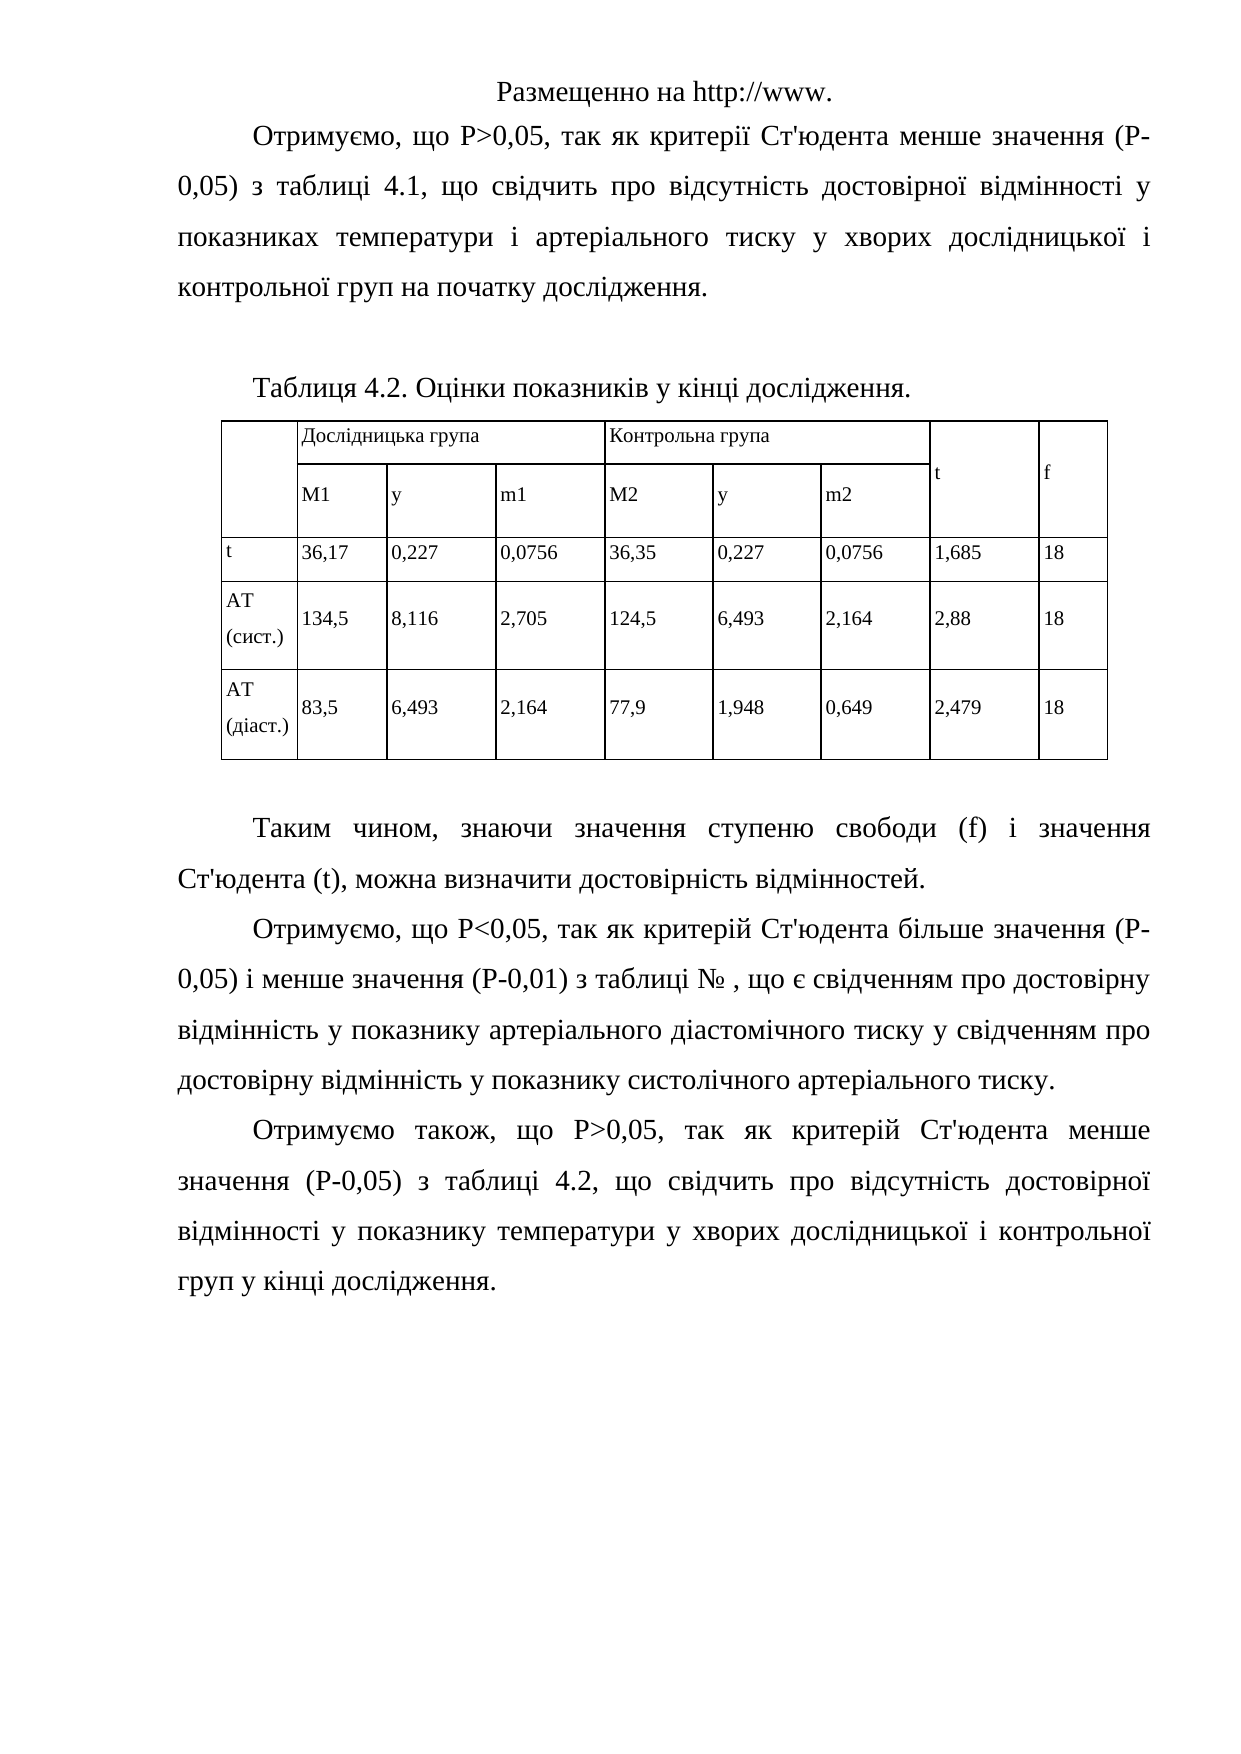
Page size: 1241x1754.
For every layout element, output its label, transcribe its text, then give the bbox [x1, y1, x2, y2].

table_cell m1 [497, 465, 604, 537]
text Таким чином, знаючи значення ступеню свободи (f) і значення Ст'юдента (t), можна визначити достовірність відмінностей. [177, 811, 1152, 894]
table_cell 2,479 [931, 670, 1038, 759]
table_cell AT (діаст.) [222, 670, 297, 759]
table_cell 0,227 [388, 538, 495, 581]
table_cell у [714, 465, 820, 537]
table_cell 2,705 [497, 582, 604, 669]
table_cell M2 [606, 465, 712, 537]
text Отримуємо, що Р<0,05, так як критерій Ст'юдента більше значення (Р-0,05) і менше значення (Р-0,01) з таблиці № , що є свідченням про достовірну відмінність у показнику артеріального діастомічного тиску у свідченням про достовірну відмінність у показнику систолічного артеріального тиску. [177, 911, 1152, 1096]
table_cell 36,17 [298, 538, 386, 581]
table_cell 36,35 [606, 538, 712, 581]
table_cell 0,649 [822, 670, 929, 759]
table_cell 1,948 [714, 670, 820, 759]
table_cell 2,88 [931, 582, 1038, 669]
table_cell 8,116 [388, 582, 495, 669]
table_cell 77,9 [606, 670, 712, 759]
table_cell 1,685 [931, 538, 1038, 581]
table_header [222, 422, 297, 463]
table_cell 2,164 [497, 670, 604, 759]
table_header Контрольна група [606, 422, 929, 463]
table_cell 0,0756 [497, 538, 604, 581]
table_cell m2 [822, 465, 929, 537]
table_cell 18 [1040, 582, 1107, 669]
table_cell 18 [1040, 538, 1107, 581]
table_cell 2,164 [822, 582, 929, 669]
table_cell t [222, 538, 297, 581]
table_cell [222, 463, 297, 537]
text Отримуємо також, що Р>0,05, так як критерій Ст'юдента менше значення (Р-0,05) з таблиці 4.2, що свідчить про відсутність достовірної відмінності у показнику температури у хворих дослідницької і контрольної груп у кінці дослідження. [177, 1112, 1152, 1297]
text Таблиця 4.2. Оцінки показників у кінці дослідження. [177, 370, 1152, 403]
table_header Дослідницька група [298, 422, 604, 463]
table_cell 6,493 [714, 582, 820, 669]
table_cell 124,5 [606, 582, 712, 669]
table_cell AT (сист.) [222, 582, 297, 669]
table_cell 83,5 [298, 670, 386, 759]
table_header f [1040, 422, 1107, 537]
table_cell M1 [298, 465, 386, 537]
table_cell 0,0756 [822, 538, 929, 581]
table_cell у [388, 465, 495, 537]
table_cell 0,227 [714, 538, 820, 581]
table_cell 134,5 [298, 582, 386, 669]
table_header t [931, 422, 1038, 537]
table_cell 18 [1040, 670, 1107, 759]
table_cell 6,493 [388, 670, 495, 759]
text Отримуємо, що Р>0,05, так як критерії Ст'юдента менше значення (Р-0,05) з таблиці 4.1, що свідчить про відсутність достовірної відмінності у показниках температури і артеріального тиску у хворих дослідницької і контрольної груп на початку дослідження. [177, 118, 1152, 303]
